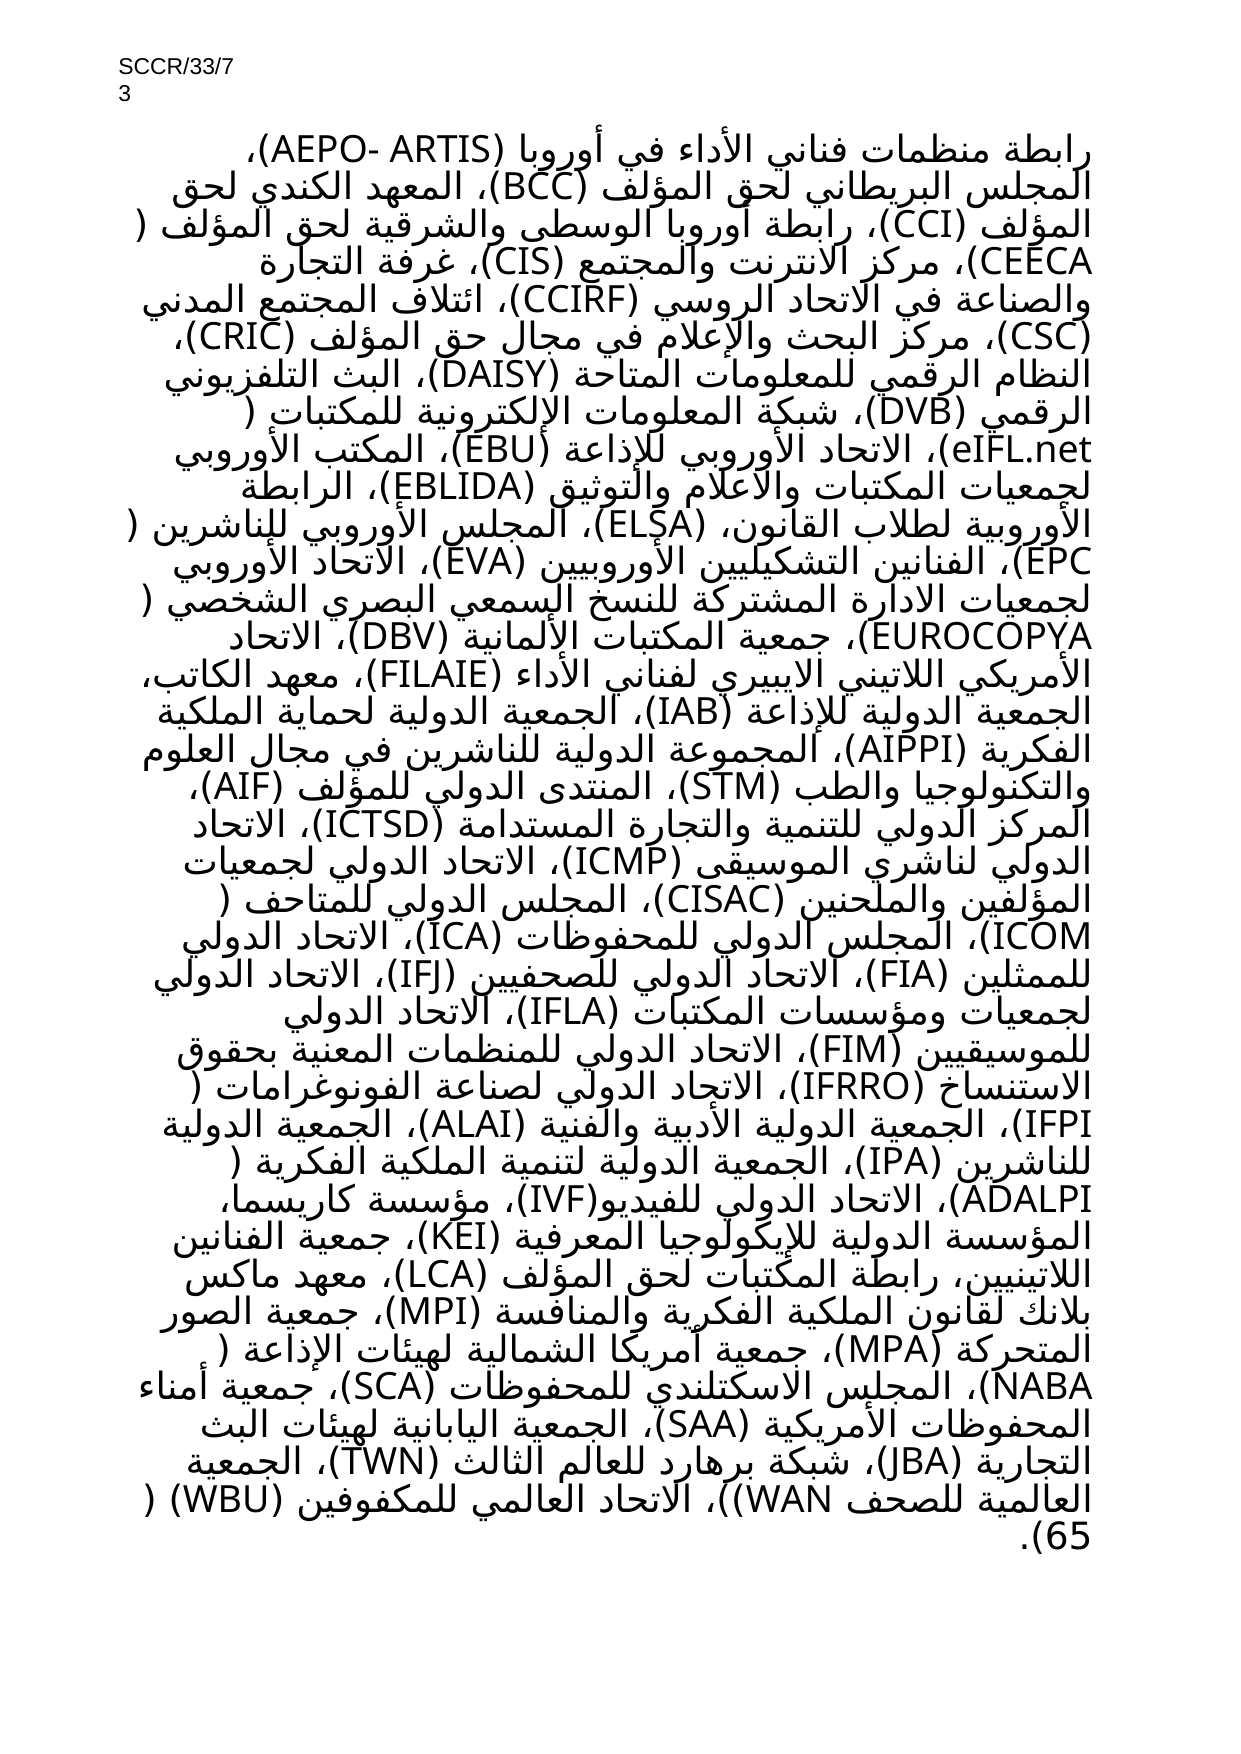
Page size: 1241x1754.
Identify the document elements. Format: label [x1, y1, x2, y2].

text [118, 132, 1092, 1557]
